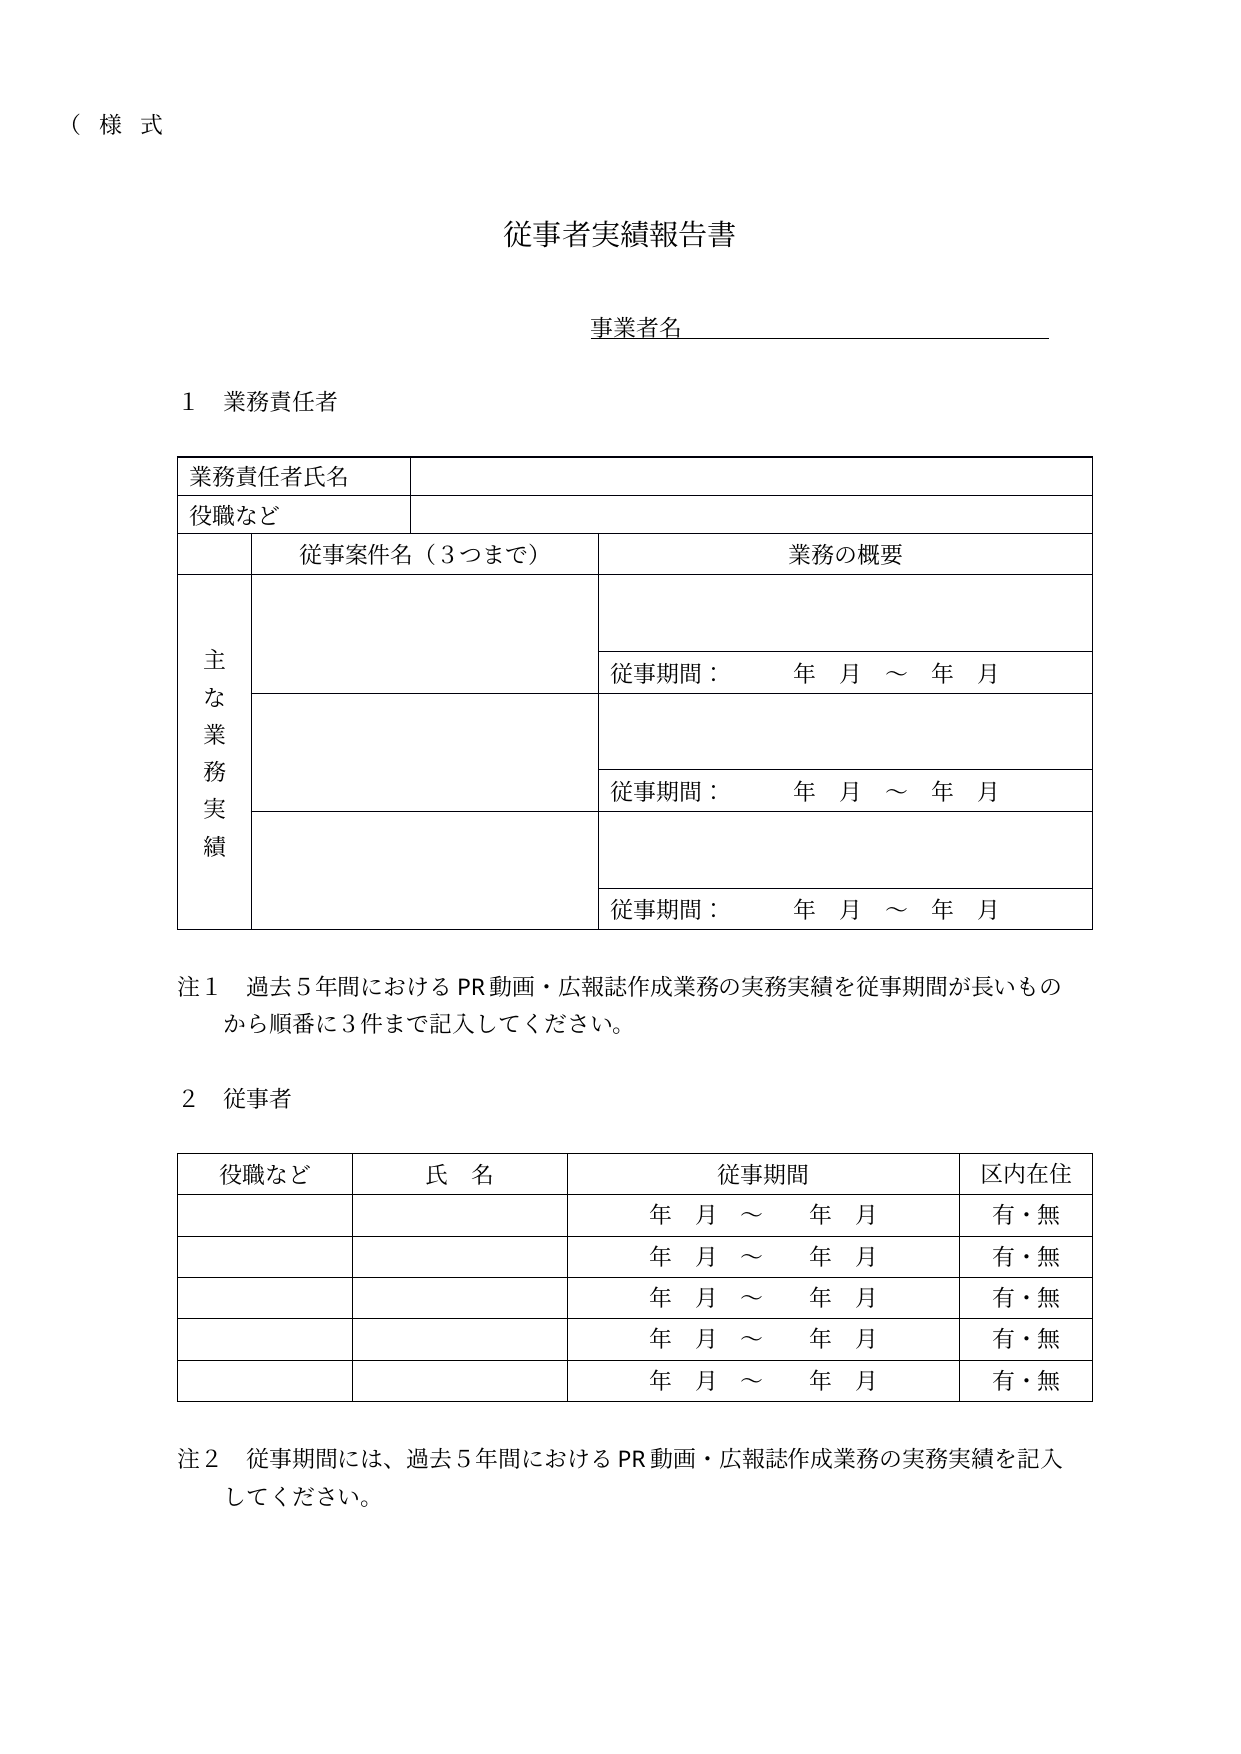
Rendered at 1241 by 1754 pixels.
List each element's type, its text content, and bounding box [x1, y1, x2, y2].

table_cell [353, 1319, 567, 1360]
table_header 従事期間 [568, 1154, 959, 1194]
table_cell 有・無 [960, 1237, 1092, 1277]
text ２ 従事者 [177, 1078, 1063, 1116]
table_header 氏 名 [353, 1154, 567, 1194]
table_header 区内在住 [960, 1154, 1092, 1194]
text 注２ 従事期間には、過去５年間におけるPR動画・広報誌作成業務の実務実績を記入してください。 [177, 1439, 1063, 1514]
text 注１ 過去５年間におけるPR動画・広報誌作成業務の実務実績を従事期間が長いものから順番に３件まで記入してください。 [177, 967, 1063, 1041]
table_cell 従事期間： 年 月 ～ 年 月 [599, 889, 1092, 929]
table_cell 年 月 ～ 年 月 [568, 1361, 959, 1401]
table_cell 年 月 ～ 年 月 [568, 1237, 959, 1277]
table_cell 年 月 ～ 年 月 [568, 1319, 959, 1360]
table_cell [599, 575, 1092, 651]
table_cell [252, 694, 598, 811]
table_cell 有・無 [960, 1319, 1092, 1360]
table_header 業務責任者氏名 [178, 458, 410, 494]
table_cell 従事期間： 年 月 ～ 年 月 [599, 652, 1092, 692]
table_header 役職など [178, 1154, 352, 1194]
table_cell 従事案件名（３つまで） [252, 534, 598, 574]
table_cell 主 な 業 務 実 績 [178, 575, 251, 929]
table_cell [178, 1319, 352, 1360]
table_cell 有・無 [960, 1195, 1092, 1236]
table_cell [252, 812, 598, 929]
text 事業者名 [177, 308, 1063, 345]
table_cell 業務の概要 [599, 534, 1092, 574]
table_cell [178, 1361, 352, 1401]
table_cell 年 月 ～ 年 月 [568, 1278, 959, 1318]
table_cell [353, 1195, 567, 1236]
table_cell 従事期間： 年 月 ～ 年 月 [599, 770, 1092, 811]
table_cell 有・無 [960, 1361, 1092, 1401]
table_cell [353, 1278, 567, 1318]
table_cell [353, 1237, 567, 1277]
table_cell [252, 575, 598, 692]
table_cell [178, 1195, 352, 1236]
table_cell [599, 812, 1092, 887]
table_cell [353, 1361, 567, 1401]
table_cell 有・無 [960, 1278, 1092, 1318]
table_cell [178, 1278, 352, 1318]
table_cell [178, 534, 251, 574]
table_cell [599, 694, 1092, 769]
table_cell [178, 1237, 352, 1277]
table_header [411, 458, 1092, 494]
table_cell [411, 496, 1092, 533]
text １ 業務責任者 [177, 382, 1063, 419]
table_cell 年 月 ～ 年 月 [568, 1195, 959, 1236]
table_cell 役職など [178, 496, 410, 533]
text 従事者実績報告書 [177, 196, 1063, 270]
